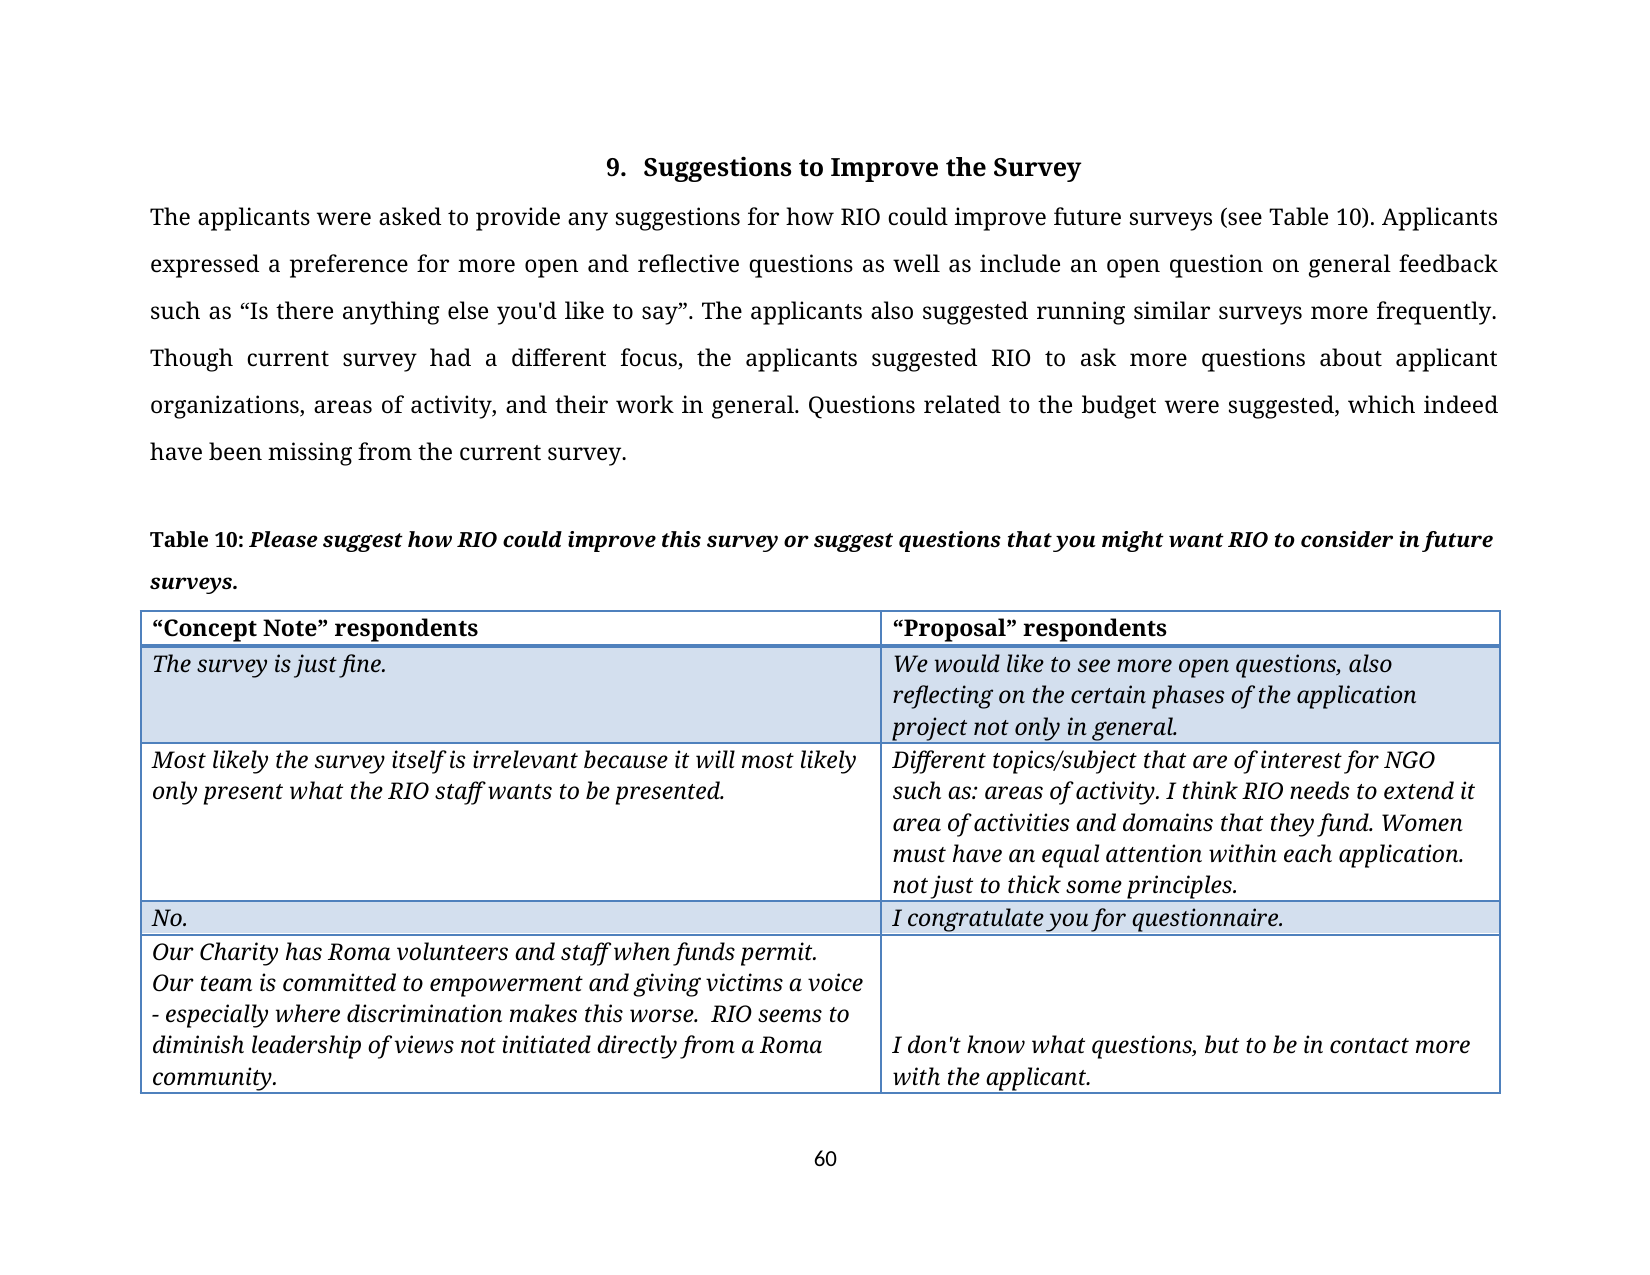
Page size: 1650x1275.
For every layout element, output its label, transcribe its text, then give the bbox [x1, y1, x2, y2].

subtitle Suggestions to Improve the Survey [187, 150, 1500, 184]
text The applicants were asked to provide any suggestions for how RIO could improve future surveys (see Table 10). Applicants expressed a preference for more open and reflective questions as well as include an open question on general feedback such as “Is there anything else you'd like to say”. The applicants also suggested running similar surveys more frequently. Though current survey had a different focus, the applicants suggested RIO to ask more questions about applicant organizations, areas of activity, and their work in general. Questions related to the budget were suggested, which indeed have been missing from the current survey. [150, 201, 1500, 467]
table_cell We would like to see more open questions, also reflecting on the certain phases of the application project not only in general. [882, 648, 1499, 742]
text Table 10: Please suggest how RIO could improve this survey or suggest questions that you might want RIO to consider in future surveys. [150, 525, 1500, 596]
table_cell I congratulate you for questionnaire. [882, 902, 1499, 933]
table_header “Proposal” respondents [882, 612, 1499, 643]
table_cell Our Charity has Roma volunteers and staff when funds permit. Our team is committed to empowerment and giving victims a voice - especially where discrimination makes this worse. RIO seems to diminish leadership of views not initiated directly from a Roma community. [142, 936, 880, 1092]
table_cell I don't know what questions, but to be in contact more with the applicant. [882, 936, 1499, 1092]
table_cell Different topics/subject that are of interest for NGO such as: areas of activity. I think RIO needs to extend it area of activities and domains that they fund. Women must have an equal attention within each application. not just to thick some principles. [882, 744, 1499, 900]
table_header “Concept Note” respondents [142, 612, 880, 643]
table_cell The survey is just fine. [142, 648, 880, 742]
table_cell No. [142, 902, 880, 933]
table_cell Most likely the survey itself is irrelevant because it will most likely only present what the RIO staff wants to be presented. [142, 744, 880, 900]
